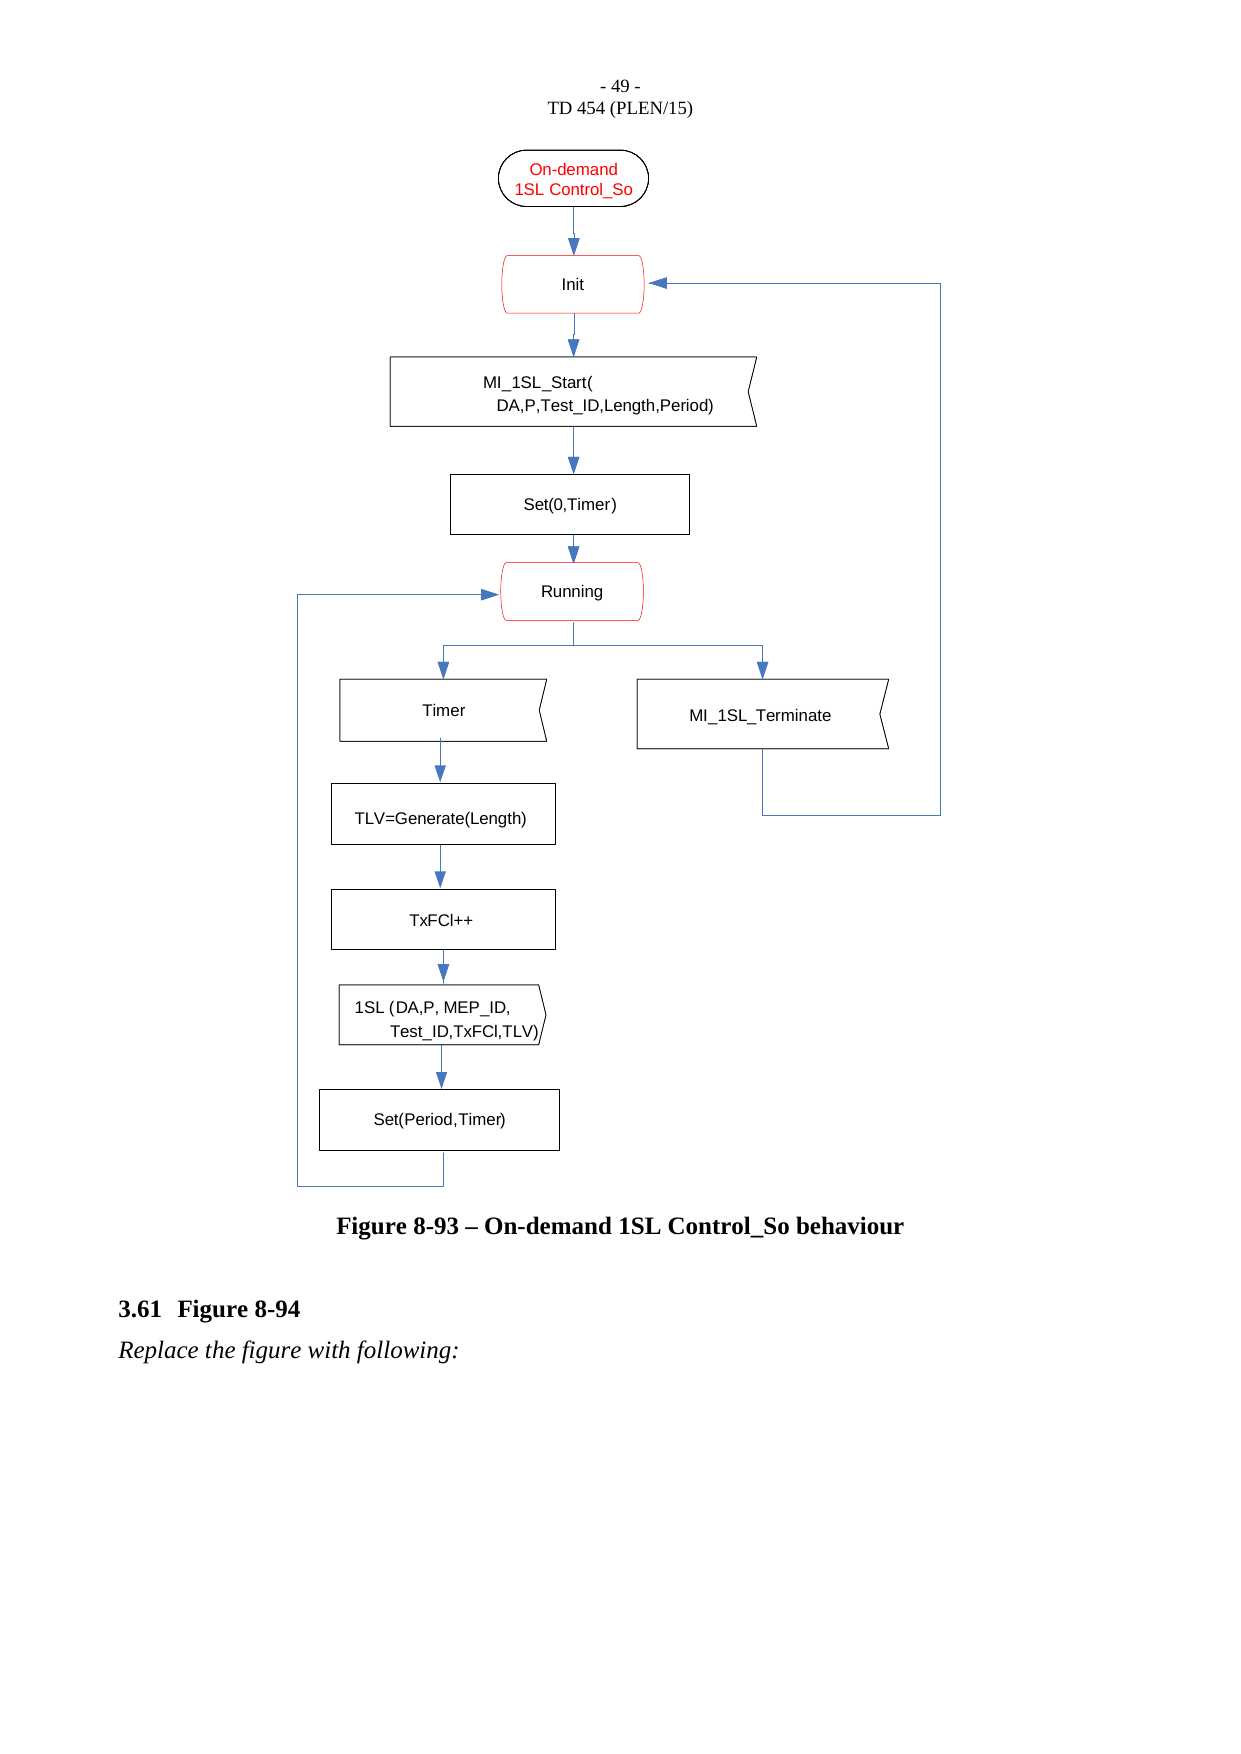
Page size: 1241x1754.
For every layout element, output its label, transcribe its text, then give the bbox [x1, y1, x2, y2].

text Replace the figure with following: [118, 1335, 1122, 1364]
list Figure 8-94 [118, 1294, 1122, 1323]
title Figure 8-93 – On-demand 1SL Control_So behaviour [118, 1211, 1122, 1240]
